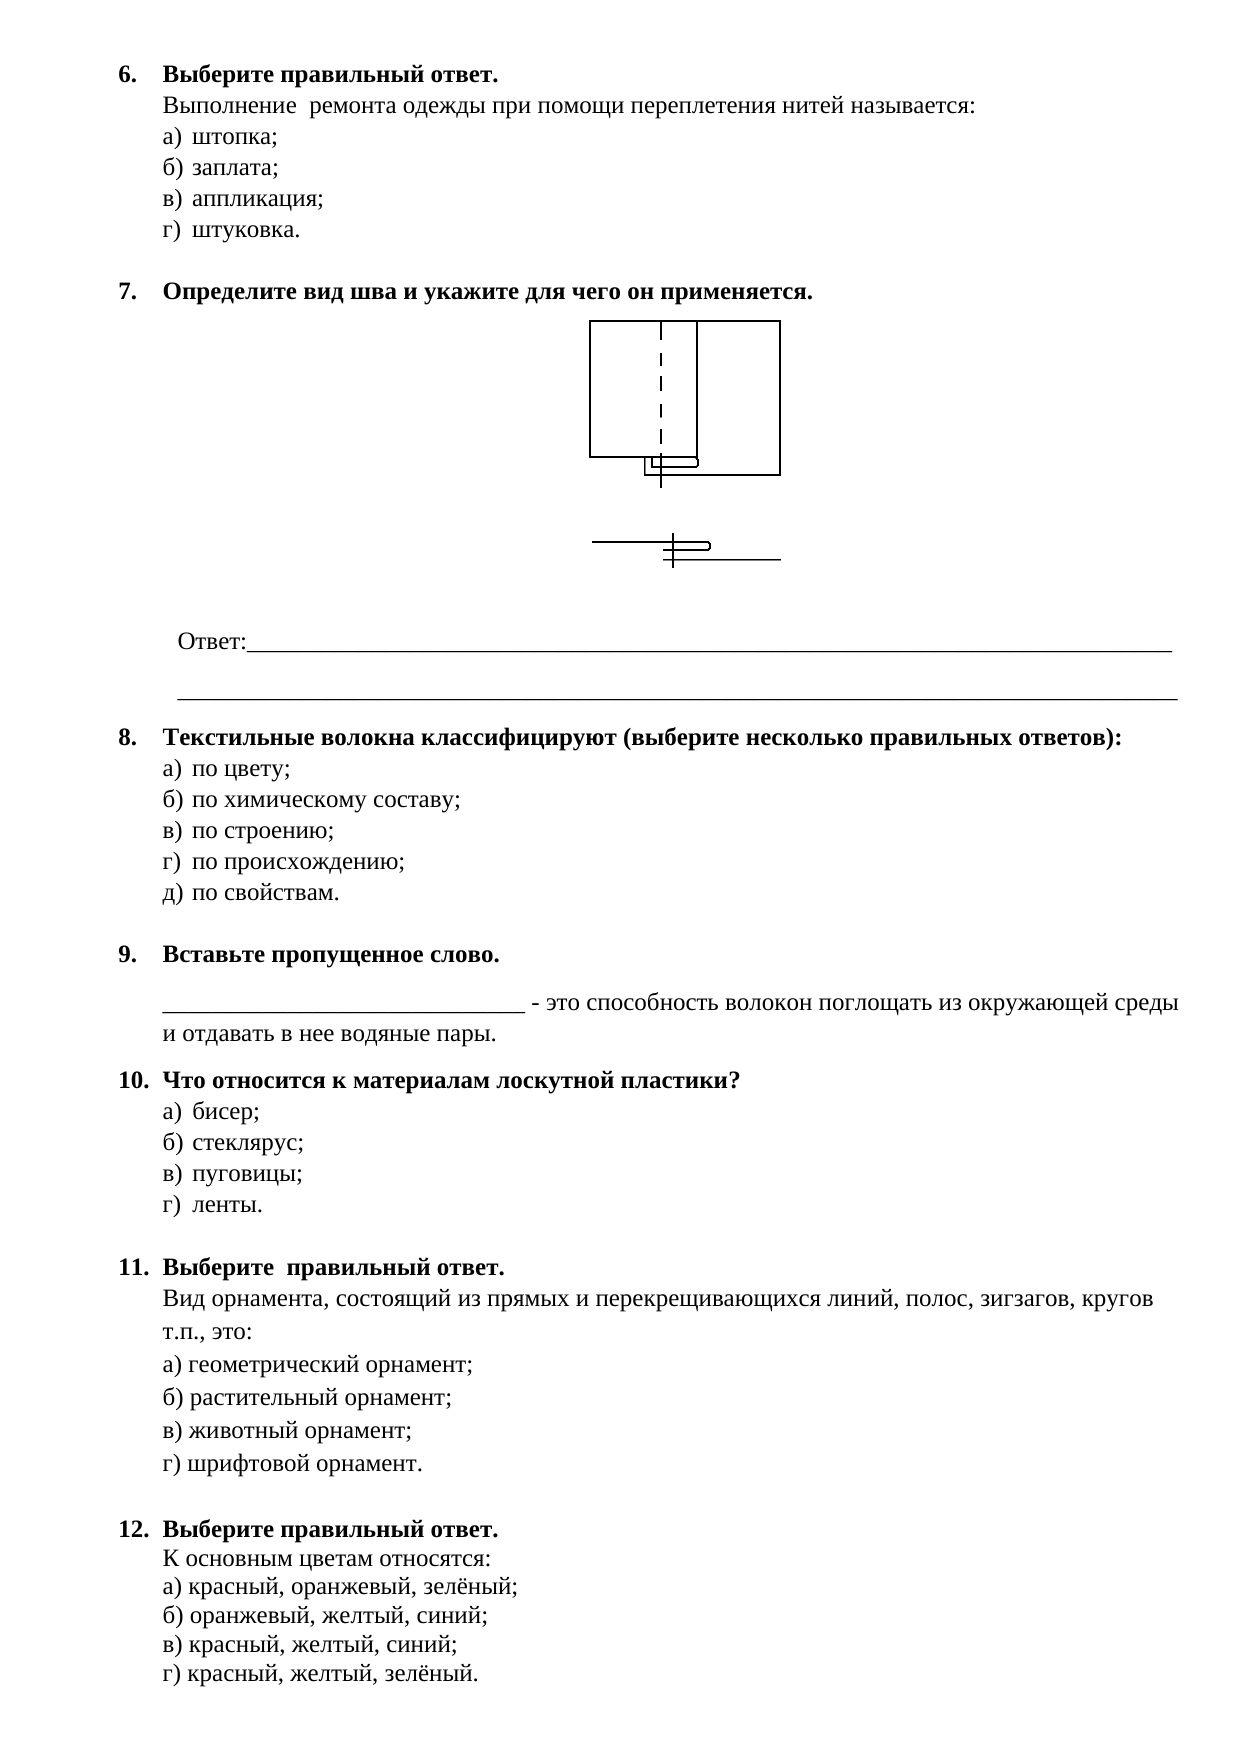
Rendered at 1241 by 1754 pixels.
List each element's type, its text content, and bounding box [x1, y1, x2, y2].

list Вид орнамента, состоящий из прямых и перекрещивающихся линий, полос, зигзагов, кругов т.п., это: [162, 1283, 1181, 1344]
list пуговицы; [162, 1158, 1181, 1187]
list штопка; [162, 121, 1181, 150]
list стеклярус; [162, 1127, 1181, 1156]
list К основным цветам относятся: [162, 1543, 1181, 1571]
list Выберите правильный ответ. [118, 1514, 1181, 1543]
list по свойствам. [162, 877, 1181, 906]
list Текстильные волокна классифицируют (выберите несколько правильных ответов): [118, 722, 1181, 750]
list заплата; [162, 152, 1181, 181]
list г) красный, желтый, зелёный. [162, 1658, 1181, 1686]
text _____________________________ - это способность волокон поглощать из окружающей среды и отдавать в нее водяные пары. [162, 987, 1181, 1046]
list Выполнение ремонта одежды при помощи переплетения нитей называется: [118, 90, 1181, 119]
list Что относится к материалам лоскутной пластики? [118, 1065, 1181, 1094]
list Определите вид шва и укажите для чего он применяется. [118, 276, 1181, 305]
text ________________________________________________________________________________ [177, 674, 1181, 703]
list аппликация; [162, 183, 1181, 212]
list ленты. [162, 1189, 1181, 1218]
list штуковка. [162, 214, 1181, 243]
list б) оранжевый, желтый, синий; [162, 1600, 1181, 1629]
list а) красный, оранжевый, зелёный; [162, 1571, 1181, 1600]
text Ответ:__________________________________________________________________________ [177, 626, 1181, 655]
list бисер; [162, 1096, 1181, 1125]
list г) шрифтовой орнамент. [162, 1448, 1181, 1477]
list по цвету; [162, 753, 1181, 781]
list по происхождению; [162, 846, 1181, 874]
list Выберите правильный ответ. [118, 59, 1181, 88]
list Выберите правильный ответ. [118, 1252, 1181, 1280]
list б) растительный орнамент; [162, 1382, 1181, 1411]
list в) красный, желтый, синий; [162, 1629, 1181, 1658]
list а) геометрический орнамент; [162, 1349, 1181, 1377]
list Вставьте пропущенное слово. [118, 939, 1181, 968]
list по строению; [162, 815, 1181, 843]
list в) животный орнамент; [162, 1415, 1181, 1443]
list по химическому составу; [162, 784, 1181, 812]
picture [580, 307, 794, 608]
